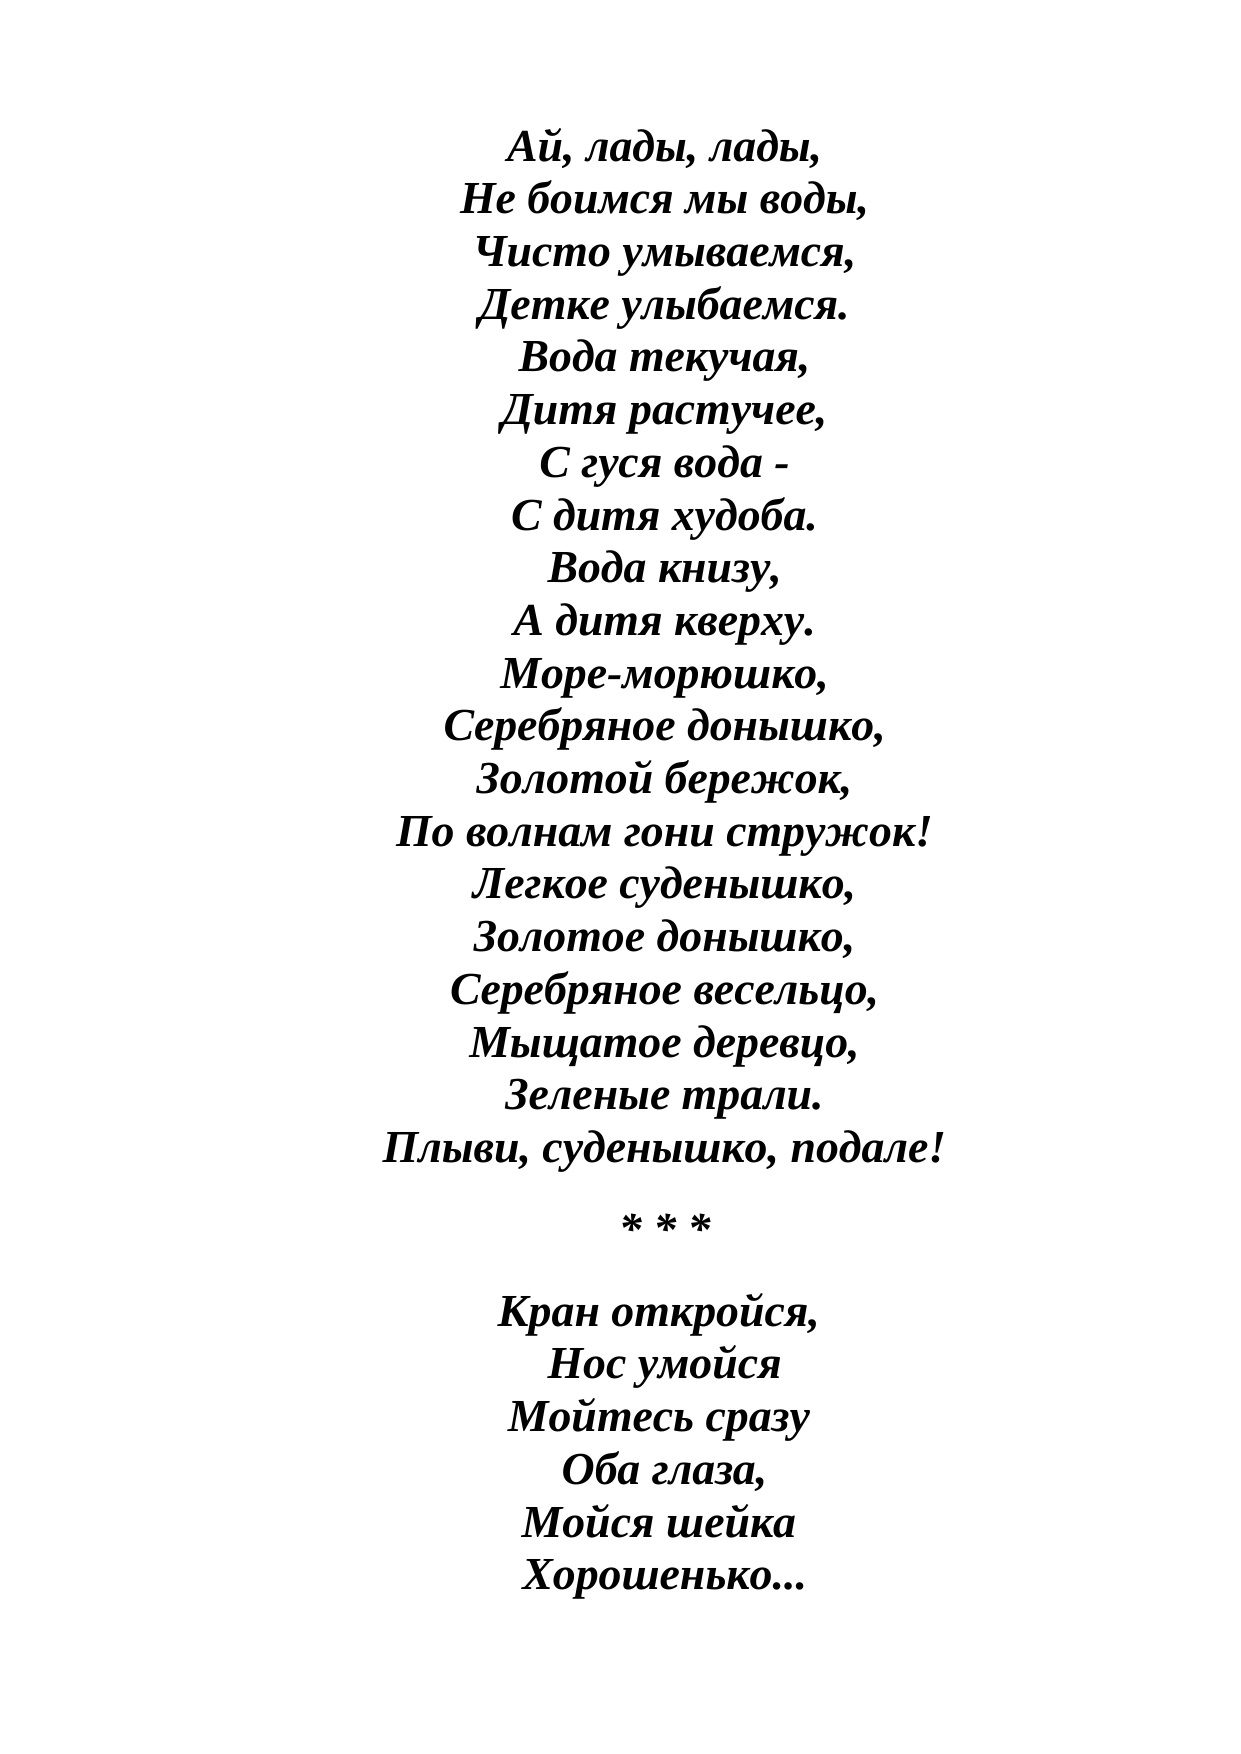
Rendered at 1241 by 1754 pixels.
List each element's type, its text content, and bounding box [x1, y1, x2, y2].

text Ай, лады, лады, Не боимся мы воды, Чисто умываемся, Детке улыбаемся. Вода текучая, Дитя растучее, С гуся вода - С дитя худоба. Вода книзу, А дитя кверху. Море-морюшко, Серебряное донышко, Золотой бережок, По волнам гони стружок! Легкое суденышко, Золотое донышко, Серебряное весельцо, Мыщатое деревцо, Зеленые трали. Плыви, суденышко, подале! [177, 118, 1152, 1172]
text Кран откройся, Нос умойся Мойтесь сразу Оба глаза, Мойся шейка Хорошенько... [177, 1283, 1152, 1599]
text * * * [177, 1201, 1152, 1254]
